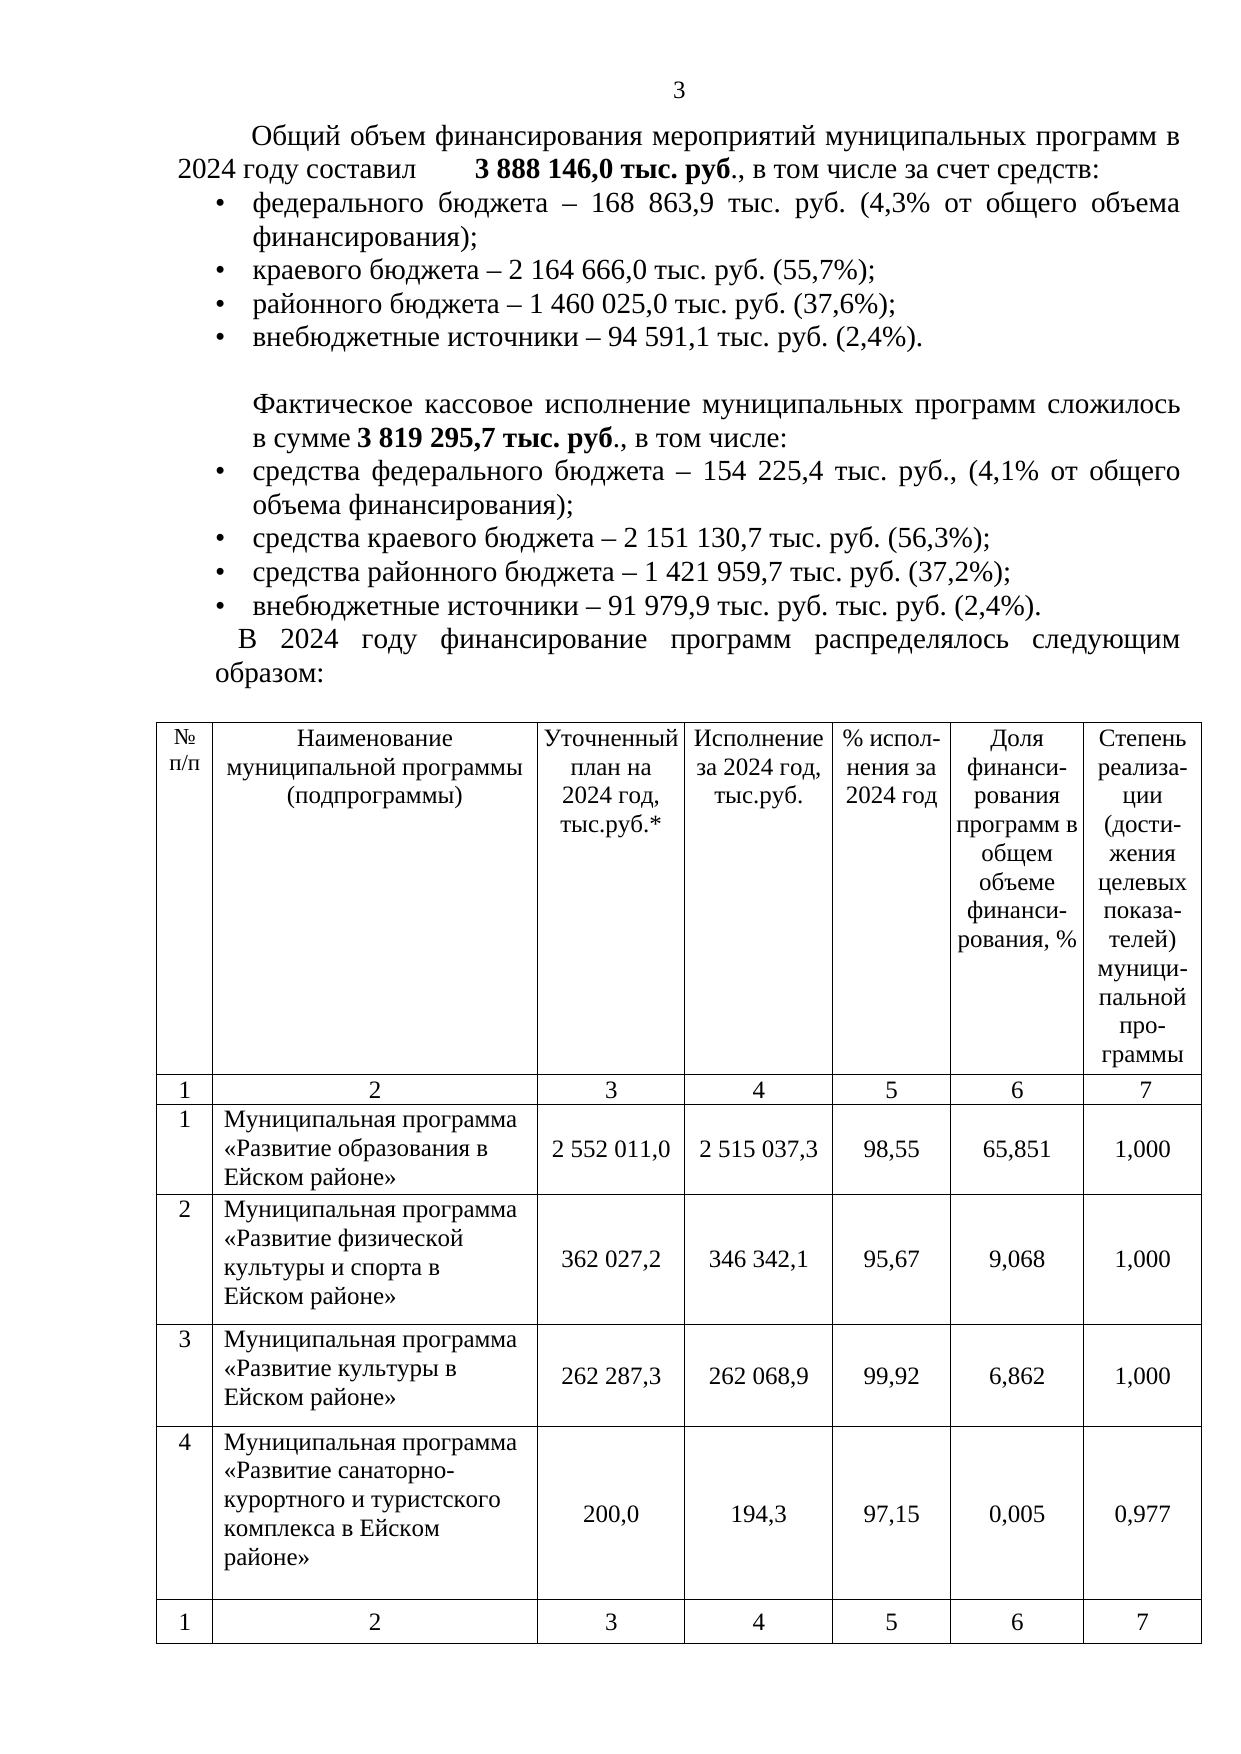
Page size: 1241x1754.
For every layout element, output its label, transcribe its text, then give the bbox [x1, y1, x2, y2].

table_cell 5 [833, 1600, 950, 1642]
table_cell 1 [157, 1105, 212, 1193]
table_cell 2 515 037,3 [685, 1105, 832, 1193]
table_cell 6 [951, 1600, 1083, 1642]
table_cell 362 027,2 [538, 1195, 684, 1323]
table_header Уточненный план на 2024 год, тыс.руб.* [538, 723, 684, 1074]
list средства краевого бюджета – 2 151 130,7 тыс. руб. (56,3%); [215, 521, 1181, 554]
table_cell Муниципальная программа «Развитие образования в Ейском районе» [213, 1105, 537, 1193]
table_cell 98,55 [833, 1105, 950, 1193]
table_header Исполнение за 2024 год, тыс.руб. [685, 723, 832, 1074]
list внебюджетные источники – 91 979,9 тыс. руб. тыс. руб. (2,4%). [215, 588, 1181, 621]
list внебюджетные источники – 94 591,1 тыс. руб. (2,4%). [215, 319, 1181, 353]
table_cell 3 [157, 1325, 212, 1426]
table_cell 194,3 [685, 1427, 832, 1599]
table_cell 3 [538, 1075, 684, 1103]
table_cell 262 287,3 [538, 1325, 684, 1426]
table_cell 6,862 [951, 1325, 1083, 1426]
table_cell 4 [685, 1600, 832, 1642]
table_header № п/п [157, 723, 212, 1074]
table_header Наименование муниципальной программы (подпрограммы) [213, 723, 537, 1074]
table_cell 1 [157, 1075, 212, 1103]
table_header Доля финанси-рования программ в общем объеме финанси-рования, % [951, 723, 1083, 1074]
table_cell 6 [951, 1075, 1083, 1103]
text Общий объем финансирования мероприятий муниципальных программ в 2024 году составил 3 888 146,0 тыс. руб., в том числе за счет средств: [177, 118, 1181, 185]
table_cell 99,92 [833, 1325, 950, 1426]
list краевого бюджета – 2 164 666,0 тыс. руб. (55,7%); [215, 252, 1181, 286]
table_header Степень реализа-ции (дости-жения целевых показа-телей) муници-пальной про-граммы [1084, 723, 1201, 1074]
table_cell 1,000 [1084, 1325, 1201, 1426]
table_cell 262 068,9 [685, 1325, 832, 1426]
table_cell 1 [157, 1600, 212, 1642]
list средства районного бюджета – 1 421 959,7 тыс. руб. (37,2%); [215, 554, 1181, 588]
table_cell 2 [213, 1075, 537, 1103]
table_cell Муниципальная программа «Развитие физической культуры и спорта в Ейском районе» [213, 1195, 537, 1323]
table_cell Муниципальная программа «Развитие культуры в Ейском районе» [213, 1325, 537, 1426]
list В 2024 году финансирование программ распределялось следующим образом: [215, 621, 1181, 688]
list средства федерального бюджета – 154 225,4 тыс. руб., (4,1% от общего объема финансирования); [215, 453, 1181, 521]
table_cell Муниципальная программа «Развитие санаторно-курортного и туристского комплекса в Ейском районе» [213, 1427, 537, 1599]
table_cell 0,977 [1084, 1427, 1201, 1599]
table_header % испол-нения за 2024 год [833, 723, 950, 1074]
table_cell 5 [833, 1075, 950, 1103]
table_cell 200,0 [538, 1427, 684, 1599]
table_cell 3 [538, 1600, 684, 1642]
list Фактическое кассовое исполнение муниципальных программ сложилось в сумме 3 819 295,7 тыс. руб., в том числе: [252, 386, 1181, 453]
table_cell 346 342,1 [685, 1195, 832, 1323]
table_cell 4 [157, 1427, 212, 1599]
table_cell 97,15 [833, 1427, 950, 1599]
table_cell 2 [213, 1600, 537, 1642]
list районного бюджета – 1 460 025,0 тыс. руб. (37,6%); [215, 286, 1181, 319]
table_cell 2 [157, 1195, 212, 1323]
table_cell 7 [1084, 1600, 1201, 1642]
table_cell 9,068 [951, 1195, 1083, 1323]
table_cell 0,005 [951, 1427, 1083, 1599]
table_cell 95,67 [833, 1195, 950, 1323]
table_cell 4 [685, 1075, 832, 1103]
table_cell 1,000 [1084, 1195, 1201, 1323]
table_cell 2 552 011,0 [538, 1105, 684, 1193]
table_cell 65,851 [951, 1105, 1083, 1193]
list федерального бюджета – 168 863,9 тыс. руб. (4,3% от общего объема финансирования); [215, 185, 1181, 252]
table_cell 1,000 [1084, 1105, 1201, 1193]
table_cell 7 [1084, 1075, 1201, 1103]
